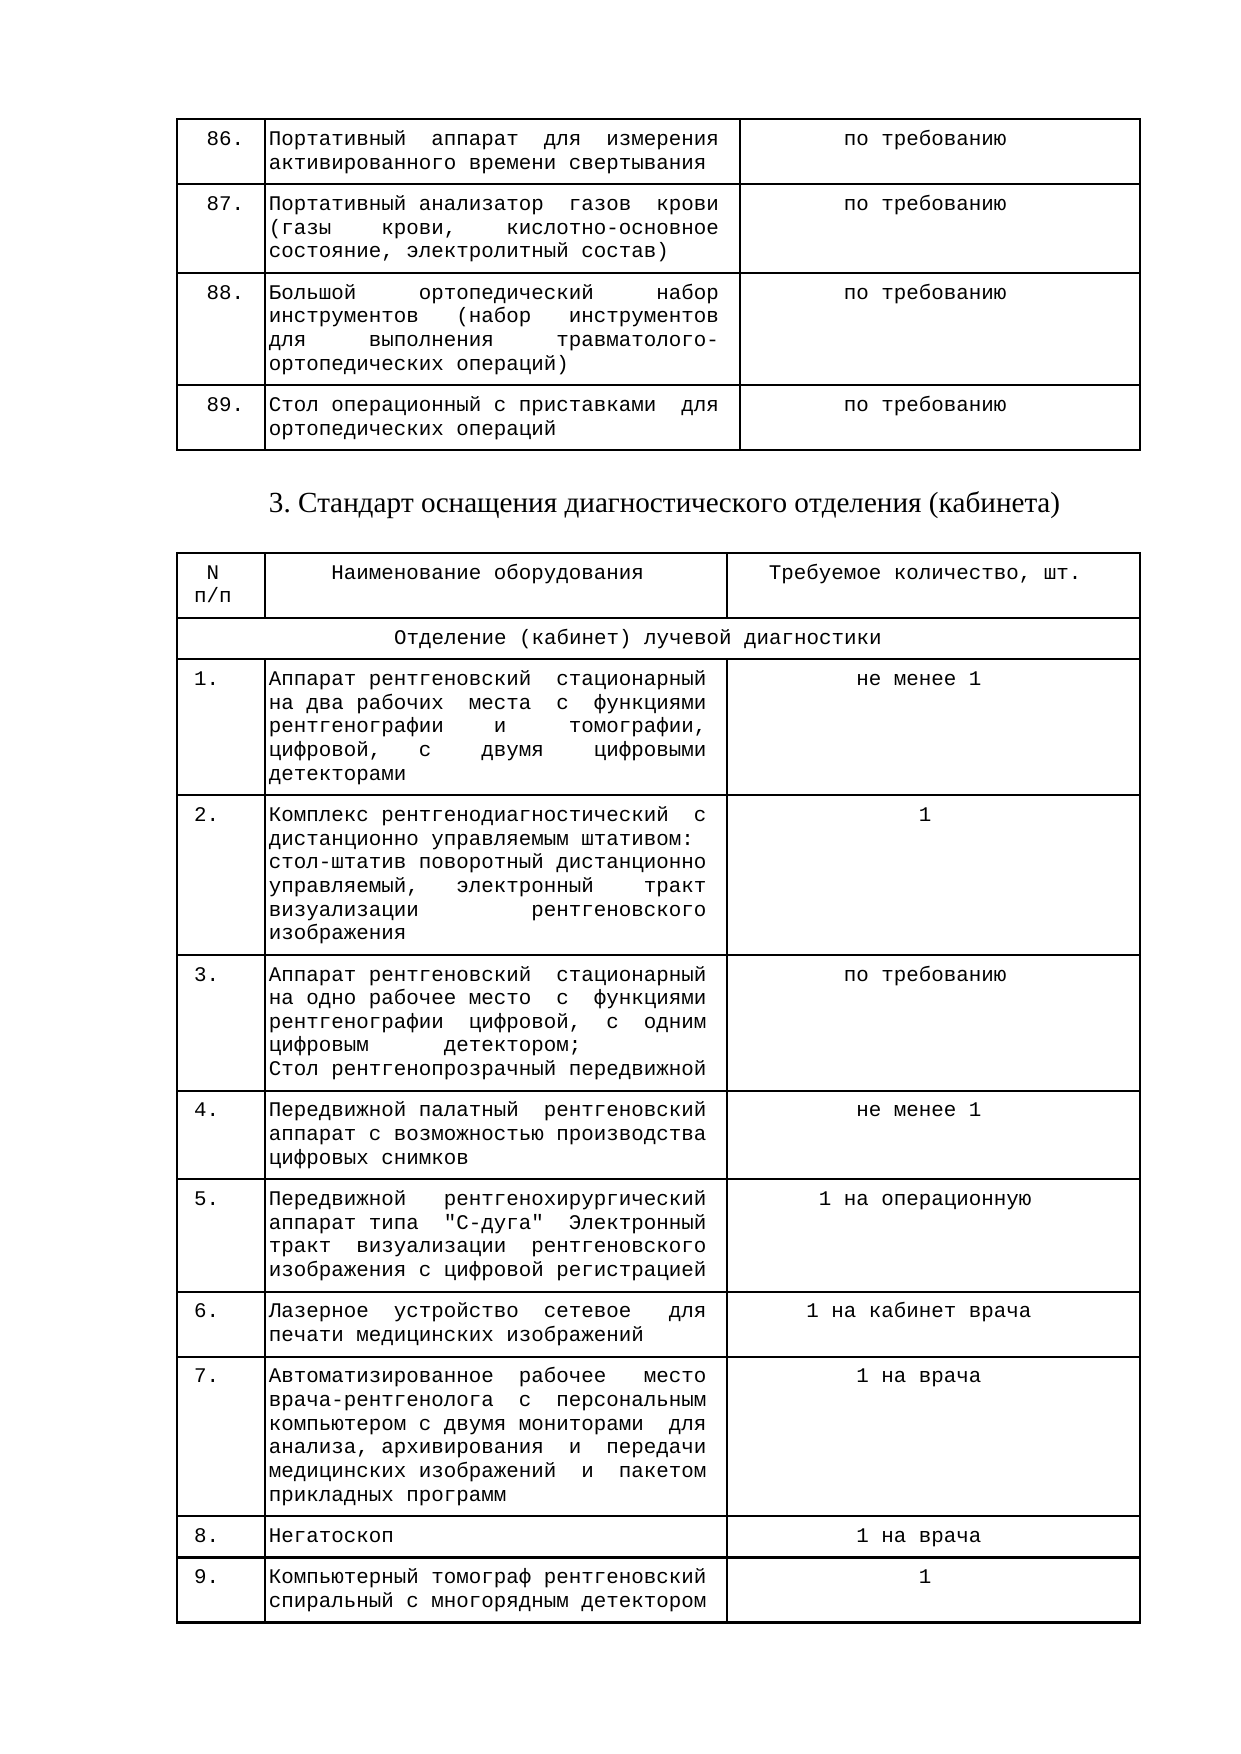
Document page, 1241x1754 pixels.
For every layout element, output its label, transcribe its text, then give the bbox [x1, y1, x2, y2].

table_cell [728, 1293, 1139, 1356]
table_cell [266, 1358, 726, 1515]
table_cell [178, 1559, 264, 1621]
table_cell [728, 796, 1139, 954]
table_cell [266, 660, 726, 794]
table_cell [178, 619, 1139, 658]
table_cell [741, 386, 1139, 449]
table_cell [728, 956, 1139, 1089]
text 3. Стандарт оснащения диагностического отделения (кабинета) [177, 485, 1152, 518]
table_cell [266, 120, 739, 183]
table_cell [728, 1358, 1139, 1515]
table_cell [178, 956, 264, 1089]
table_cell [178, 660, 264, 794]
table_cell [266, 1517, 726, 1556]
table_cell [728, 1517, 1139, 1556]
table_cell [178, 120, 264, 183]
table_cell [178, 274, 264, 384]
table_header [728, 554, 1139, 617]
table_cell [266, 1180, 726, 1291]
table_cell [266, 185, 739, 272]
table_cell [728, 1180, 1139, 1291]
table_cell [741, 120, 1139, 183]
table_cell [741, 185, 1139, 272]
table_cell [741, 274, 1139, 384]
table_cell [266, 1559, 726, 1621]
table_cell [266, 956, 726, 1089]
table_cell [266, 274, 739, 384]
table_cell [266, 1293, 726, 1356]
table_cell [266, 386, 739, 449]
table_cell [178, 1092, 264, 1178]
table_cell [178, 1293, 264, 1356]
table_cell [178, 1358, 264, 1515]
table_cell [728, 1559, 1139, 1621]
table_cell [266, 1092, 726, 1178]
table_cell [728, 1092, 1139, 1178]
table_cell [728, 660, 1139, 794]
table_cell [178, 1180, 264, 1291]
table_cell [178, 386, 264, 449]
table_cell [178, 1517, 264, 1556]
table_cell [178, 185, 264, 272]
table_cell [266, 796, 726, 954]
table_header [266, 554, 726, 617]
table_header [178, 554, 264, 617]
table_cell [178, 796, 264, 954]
